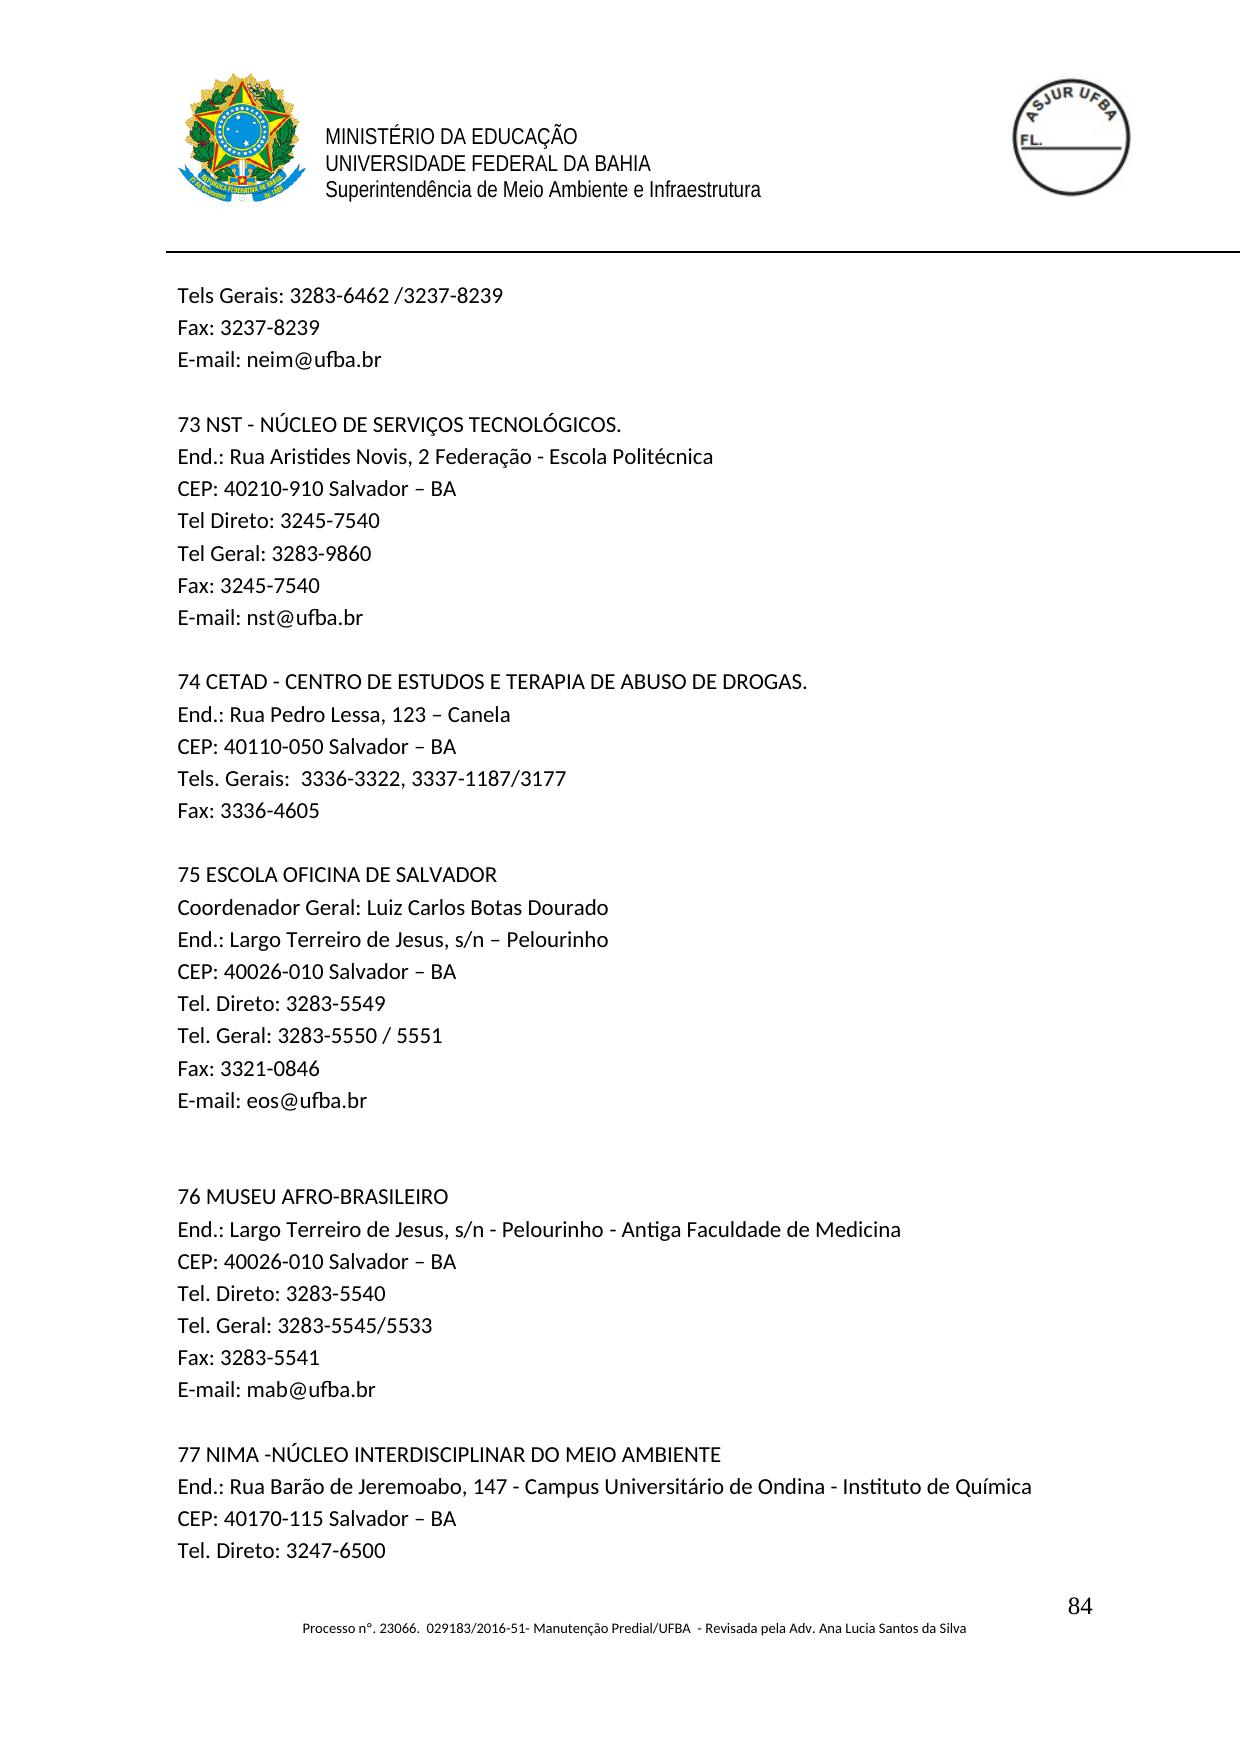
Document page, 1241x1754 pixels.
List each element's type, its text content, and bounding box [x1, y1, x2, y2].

text 74 CETAD - CENTRO DE ESTUDOS E TERAPIA DE ABUSO DE DROGAS. [177, 667, 1092, 696]
text 76 MUSEU AFRO-BRASILEIRO [177, 1182, 1092, 1211]
text Tel. Direto: 3247-6500 [177, 1537, 1092, 1564]
picture [1007, 73, 1135, 199]
text Tel. Direto: 3283-5549 [177, 989, 1092, 1017]
text E-mail: mab@ufba.br [177, 1376, 1092, 1404]
text Tel. Geral: 3283-5545/5533 [177, 1311, 1092, 1339]
text Fax: 3245-7540 [177, 571, 1092, 599]
text Tel Direto: 3245-7540 [177, 507, 1092, 534]
text End.: Largo Terreiro de Jesus, s/n – Pelourinho [177, 925, 1092, 953]
text Fax: 3237-8239 [177, 313, 1092, 341]
text 77 NIMA -NÚCLEO INTERDISCIPLINAR DO MEIO AMBIENTE [177, 1440, 1092, 1468]
text E-mail: nst@ufba.br [177, 603, 1092, 631]
text Tels Gerais: 3283-6462 /3237-8239 [177, 281, 1092, 309]
text 75 ESCOLA OFICINA DE SALVADOR [177, 861, 1092, 889]
picture [177, 73, 306, 202]
text End.: Rua Aristides Novis, 2 Federação - Escola Politécnica [177, 442, 1092, 470]
text 73 NST - NÚCLEO DE SERVIÇOS TECNOLÓGICOS. [177, 410, 1092, 438]
text CEP: 40170-115 Salvador – BA [177, 1504, 1092, 1532]
text E-mail: eos@ufba.br [177, 1086, 1092, 1114]
text Tel Geral: 3283-9860 [177, 539, 1092, 567]
text Fax: 3283-5541 [177, 1343, 1092, 1371]
text End.: Rua Barão de Jeremoabo, 147 - Campus Universitário de Ondina - Instituto de Química [177, 1472, 1092, 1500]
text Tel. Direto: 3283-5540 [177, 1279, 1092, 1307]
text End.: Largo Terreiro de Jesus, s/n - Pelourinho - Antiga Faculdade de Medicina [177, 1215, 1092, 1243]
text CEP: 40110-050 Salvador – BA [177, 732, 1092, 760]
text Fax: 3321-0846 [177, 1054, 1092, 1082]
text CEP: 40210-910 Salvador – BA [177, 474, 1092, 502]
text E-mail: neim@ufba.br [177, 346, 1092, 374]
text Fax: 3336-4605 [177, 796, 1092, 824]
text End.: Rua Pedro Lessa, 123 – Canela [177, 700, 1092, 728]
text Tels. Gerais: 3336-3322, 3337-1187/3177 [177, 764, 1092, 792]
text CEP: 40026-010 Salvador – BA [177, 1247, 1092, 1275]
text CEP: 40026-010 Salvador – BA [177, 957, 1092, 985]
text Tel. Geral: 3283-5550 / 5551 [177, 1022, 1092, 1049]
text Coordenador Geral: Luiz Carlos Botas Dourado [177, 893, 1092, 921]
